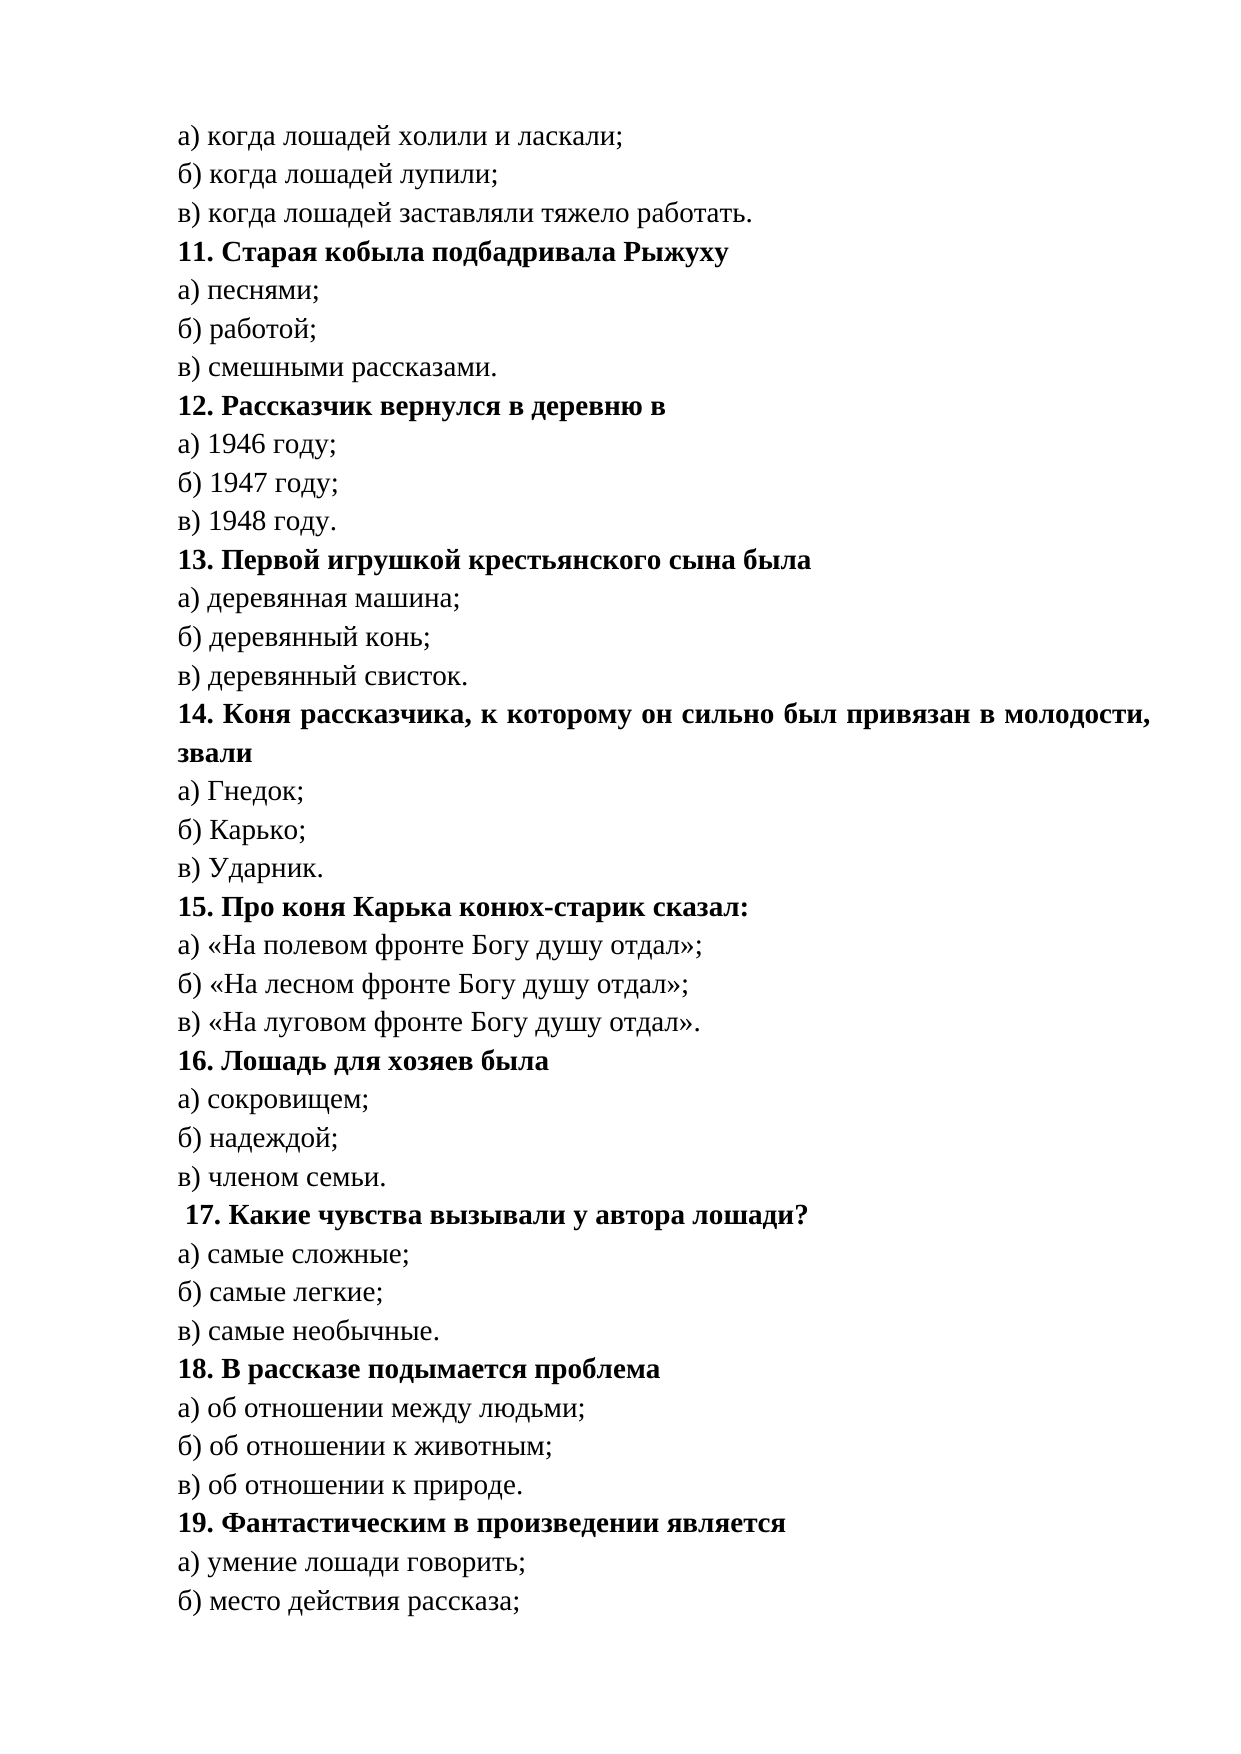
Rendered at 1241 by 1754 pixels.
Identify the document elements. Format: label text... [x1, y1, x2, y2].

text в) 1948 году. [177, 503, 1152, 537]
text а) 1946 году; [177, 426, 1152, 460]
text а) песнями; [177, 272, 1152, 306]
text а) умение лошади говорить; [177, 1544, 1152, 1578]
text в) самые необычные. [177, 1313, 1152, 1346]
text 11. Старая кобыла подбадривала Рыжуху [177, 234, 1152, 267]
text в) когда лошадей заставляли тяжело работать. [177, 195, 1152, 229]
text б) 1947 году; [177, 465, 1152, 498]
text 17. Какие чувства вызывали у автора лошади? [177, 1197, 1152, 1231]
text в) об отношении к природе. [177, 1467, 1152, 1501]
text 12. Рассказчик вернулся в деревню в [177, 388, 1152, 421]
text 16. Лошадь для хозяев была [177, 1043, 1152, 1077]
text а) «На полевом фронте Богу душу отдал»; [177, 927, 1152, 961]
text б) «На лесном фронте Богу душу отдал»; [177, 966, 1152, 999]
text 13. Первой игрушкой крестьянского сына была [177, 542, 1152, 576]
text 18. В рассказе подымается проблема [177, 1351, 1152, 1385]
text 15. Про коня Карька конюх-старик сказал: [177, 889, 1152, 922]
text б) Карько; [177, 812, 1152, 845]
text а) самые сложные; [177, 1236, 1152, 1269]
text а) когда лошадей холили и ласкали; [177, 118, 1152, 152]
text а) деревянная машина; [177, 581, 1152, 614]
text а) сокровищем; [177, 1082, 1152, 1115]
text а) об отношении между людьми; [177, 1390, 1152, 1423]
text б) работой; [177, 311, 1152, 344]
text б) деревянный конь; [177, 619, 1152, 653]
text в) членом семьи. [177, 1159, 1152, 1192]
text в) «На луговом фронте Богу душу отдал». [177, 1004, 1152, 1038]
text в) деревянный свисток. [177, 658, 1152, 691]
text 14. Коня рассказчика, к которому он сильно был привязан в молодости, звали [177, 696, 1152, 768]
text б) самые легкие; [177, 1274, 1152, 1308]
text а) Гнедок; [177, 773, 1152, 807]
text в) Ударник. [177, 850, 1152, 884]
text в) смешными рассказами. [177, 349, 1152, 383]
text 19. Фантастическим в произведении является [177, 1506, 1152, 1539]
text б) когда лошадей лупили; [177, 157, 1152, 190]
text б) место действия рассказа; [177, 1583, 1152, 1616]
text б) об отношении к животным; [177, 1428, 1152, 1462]
text б) надеждой; [177, 1120, 1152, 1154]
